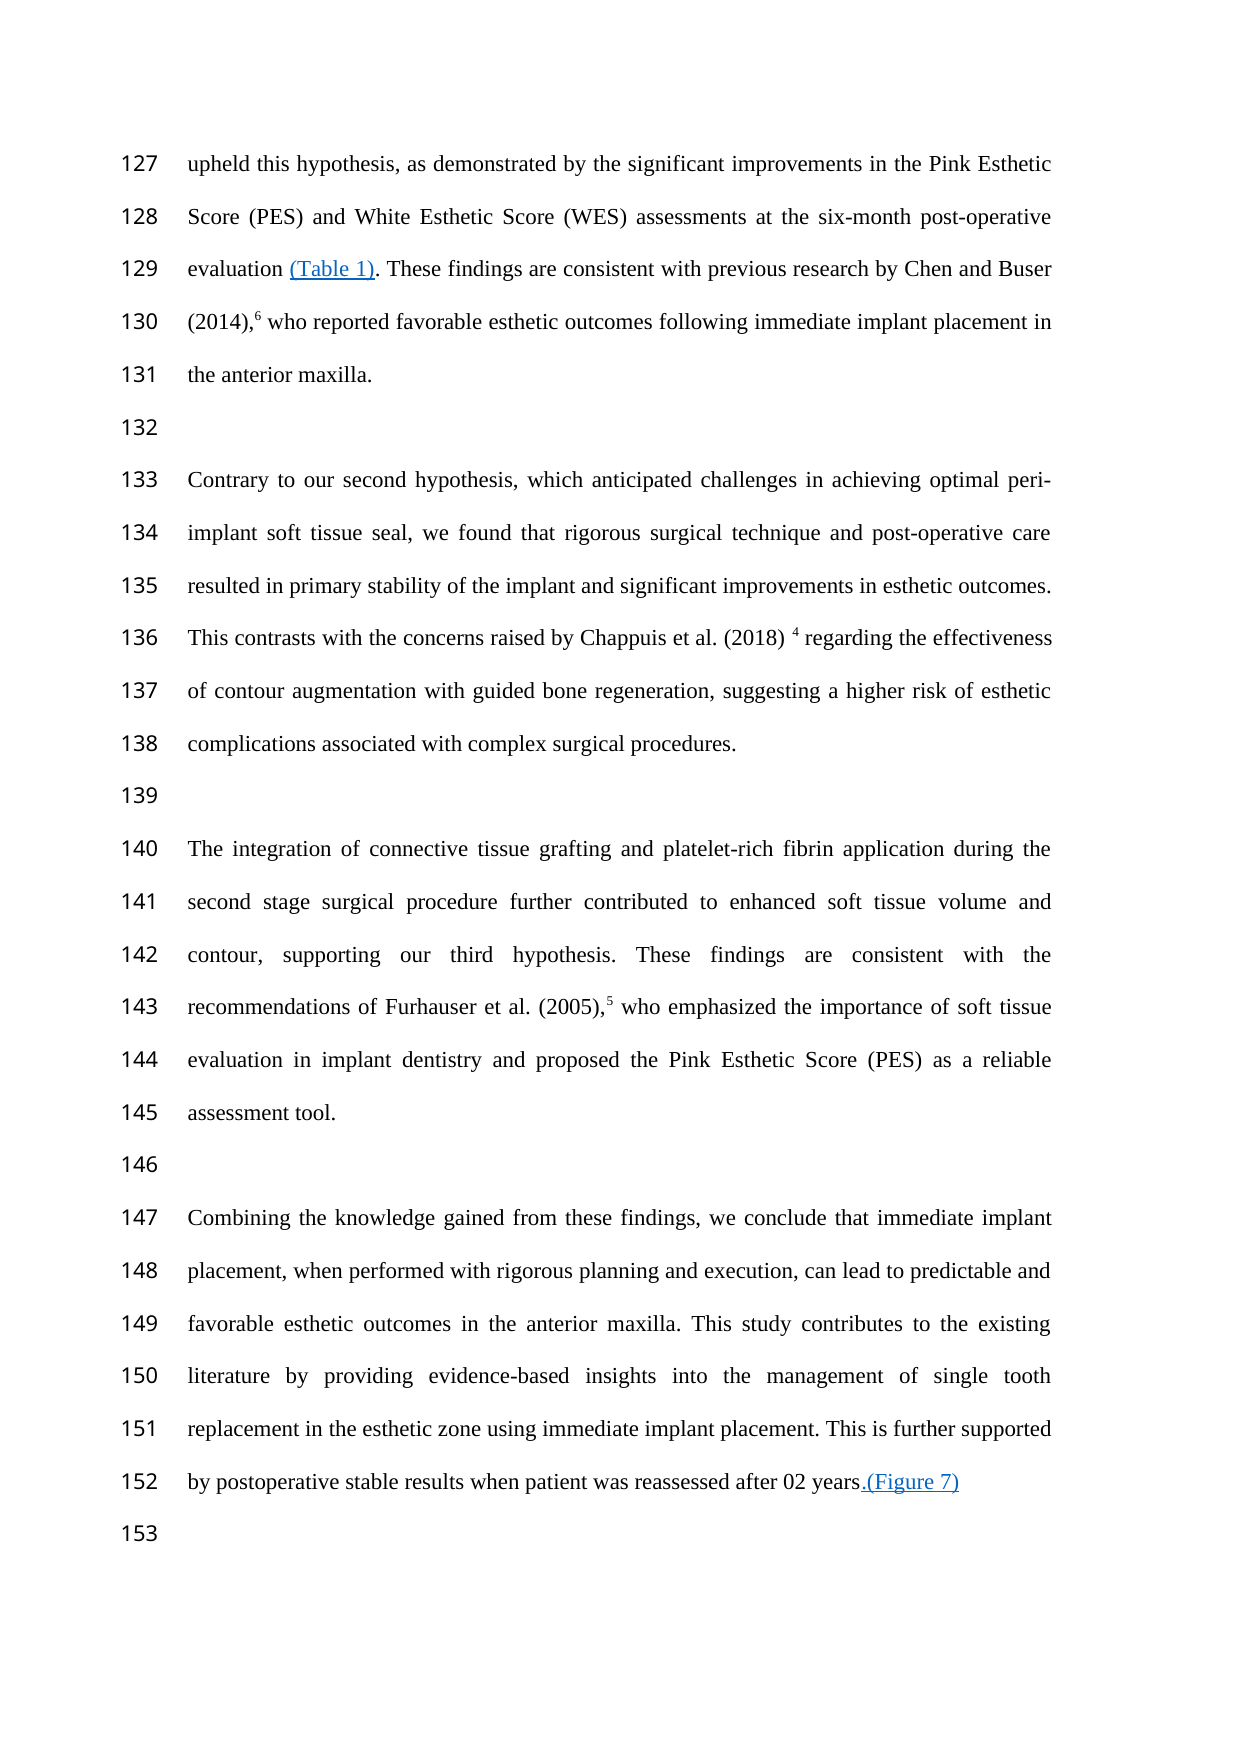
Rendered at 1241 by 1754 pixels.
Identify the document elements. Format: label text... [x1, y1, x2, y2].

text Contrary to our second hypothesis, which anticipated challenges in achieving optimal peri-implant soft tissue seal, we found that rigorous surgical technique and post-operative care resulted in primary stability of the implant and significant improvements in esthetic outcomes. This contrasts with the concerns raised by Chappuis et al. (2018) 4 regarding the effectiveness of contour augmentation with guided bone regeneration, suggesting a higher risk of esthetic complications associated with complex surgical procedures. [187, 466, 1053, 756]
text The integration of connective tissue grafting and platelet-rich fibrin application during the second stage surgical procedure further contributed to enhanced soft tissue volume and contour, supporting our third hypothesis. These findings are consistent with the recommendations of Furhauser et al. (2005),5 who emphasized the importance of soft tissue evaluation in implant dentistry and proposed the Pink Esthetic Score (PES) as a reliable assessment tool. [187, 835, 1053, 1125]
text Combining the knowledge gained from these findings, we conclude that immediate implant placement, when performed with rigorous planning and execution, can lead to predictable and favorable esthetic outcomes in the anterior maxilla. This study contributes to the existing literature by providing evidence-based insights into the management of single tooth replacement in the esthetic zone using immediate implant placement. This is further supported by postoperative stable results when patient was reassessed after 02 years.(Figure 7) [187, 1204, 1053, 1494]
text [187, 150, 1053, 387]
